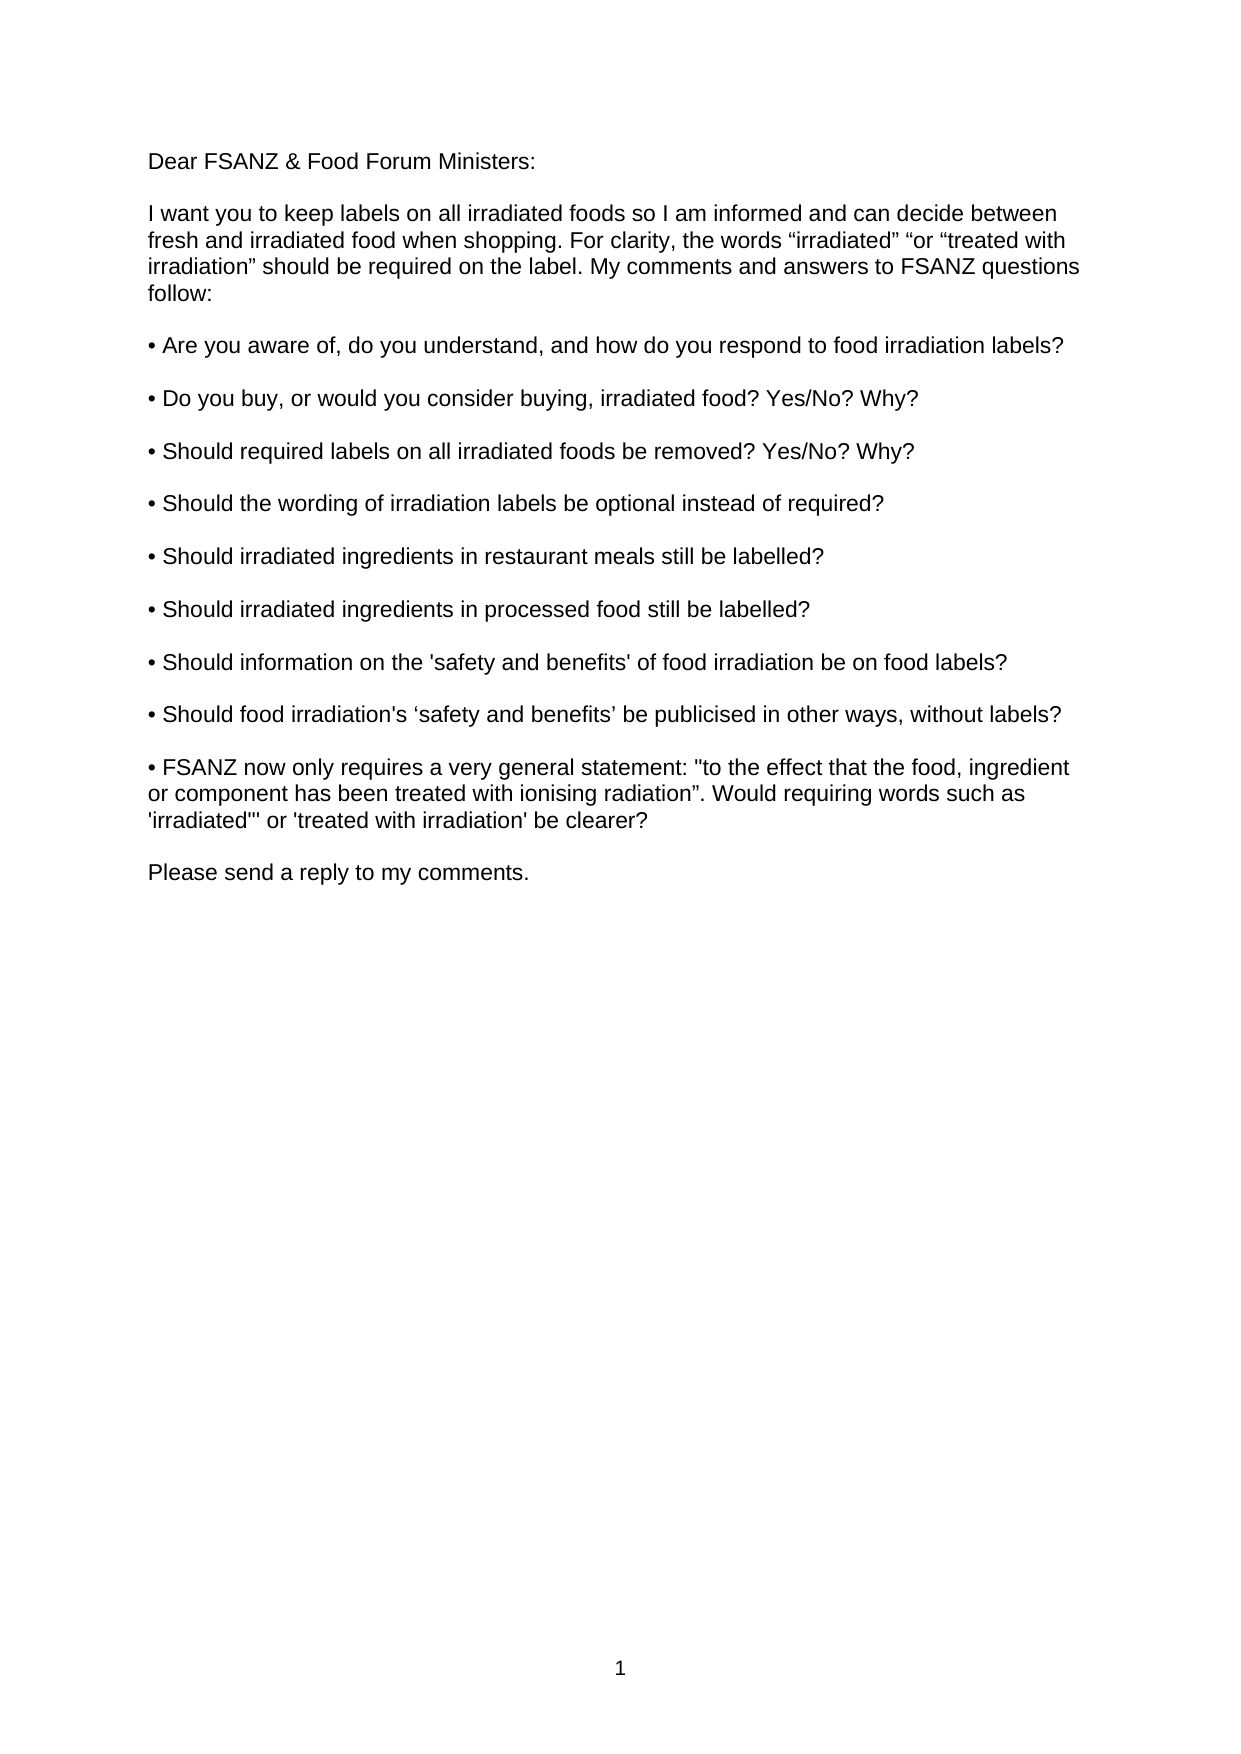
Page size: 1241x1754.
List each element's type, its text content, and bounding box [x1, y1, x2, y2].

text Dear FSANZ & Food Forum Ministers: [148, 148, 1092, 174]
text • Should irradiated ingredients in processed food still be labelled? [148, 596, 1092, 622]
text • Should food irradiation's ‘safety and benefits’ be publicised in other ways, without labels? [148, 701, 1092, 727]
text • Should required labels on all irradiated foods be removed? Yes/No? Why? [148, 438, 1092, 464]
text • Do you buy, or would you consider buying, irradiated food? Yes/No? Why? [148, 385, 1092, 411]
text • Should the wording of irradiation labels be optional instead of required? [148, 490, 1092, 517]
text Please send a reply to my comments. [148, 859, 1092, 886]
text • Should information on the 'safety and benefits' of food irradiation be on food labels? [148, 648, 1092, 675]
text I want you to keep labels on all irradiated foods so I am informed and can decide between fresh and irradiated food when shopping. For clarity, the words “irradiated” “or “treated with irradiation” should be required on the label. My comments and answers to FSANZ questions follow: [148, 200, 1092, 306]
text • Should irradiated ingredients in restaurant meals still be labelled? [148, 543, 1092, 569]
text • FSANZ now only requires a very general statement: "to the effect that the food, ingredient or component has been treated with ionising radiation”. Would requiring words such as 'irradiated"' or 'treated with irradiation' be clearer? [148, 754, 1092, 833]
text • Are you aware of, do you understand, and how do you respond to food irradiation labels? [148, 332, 1092, 358]
